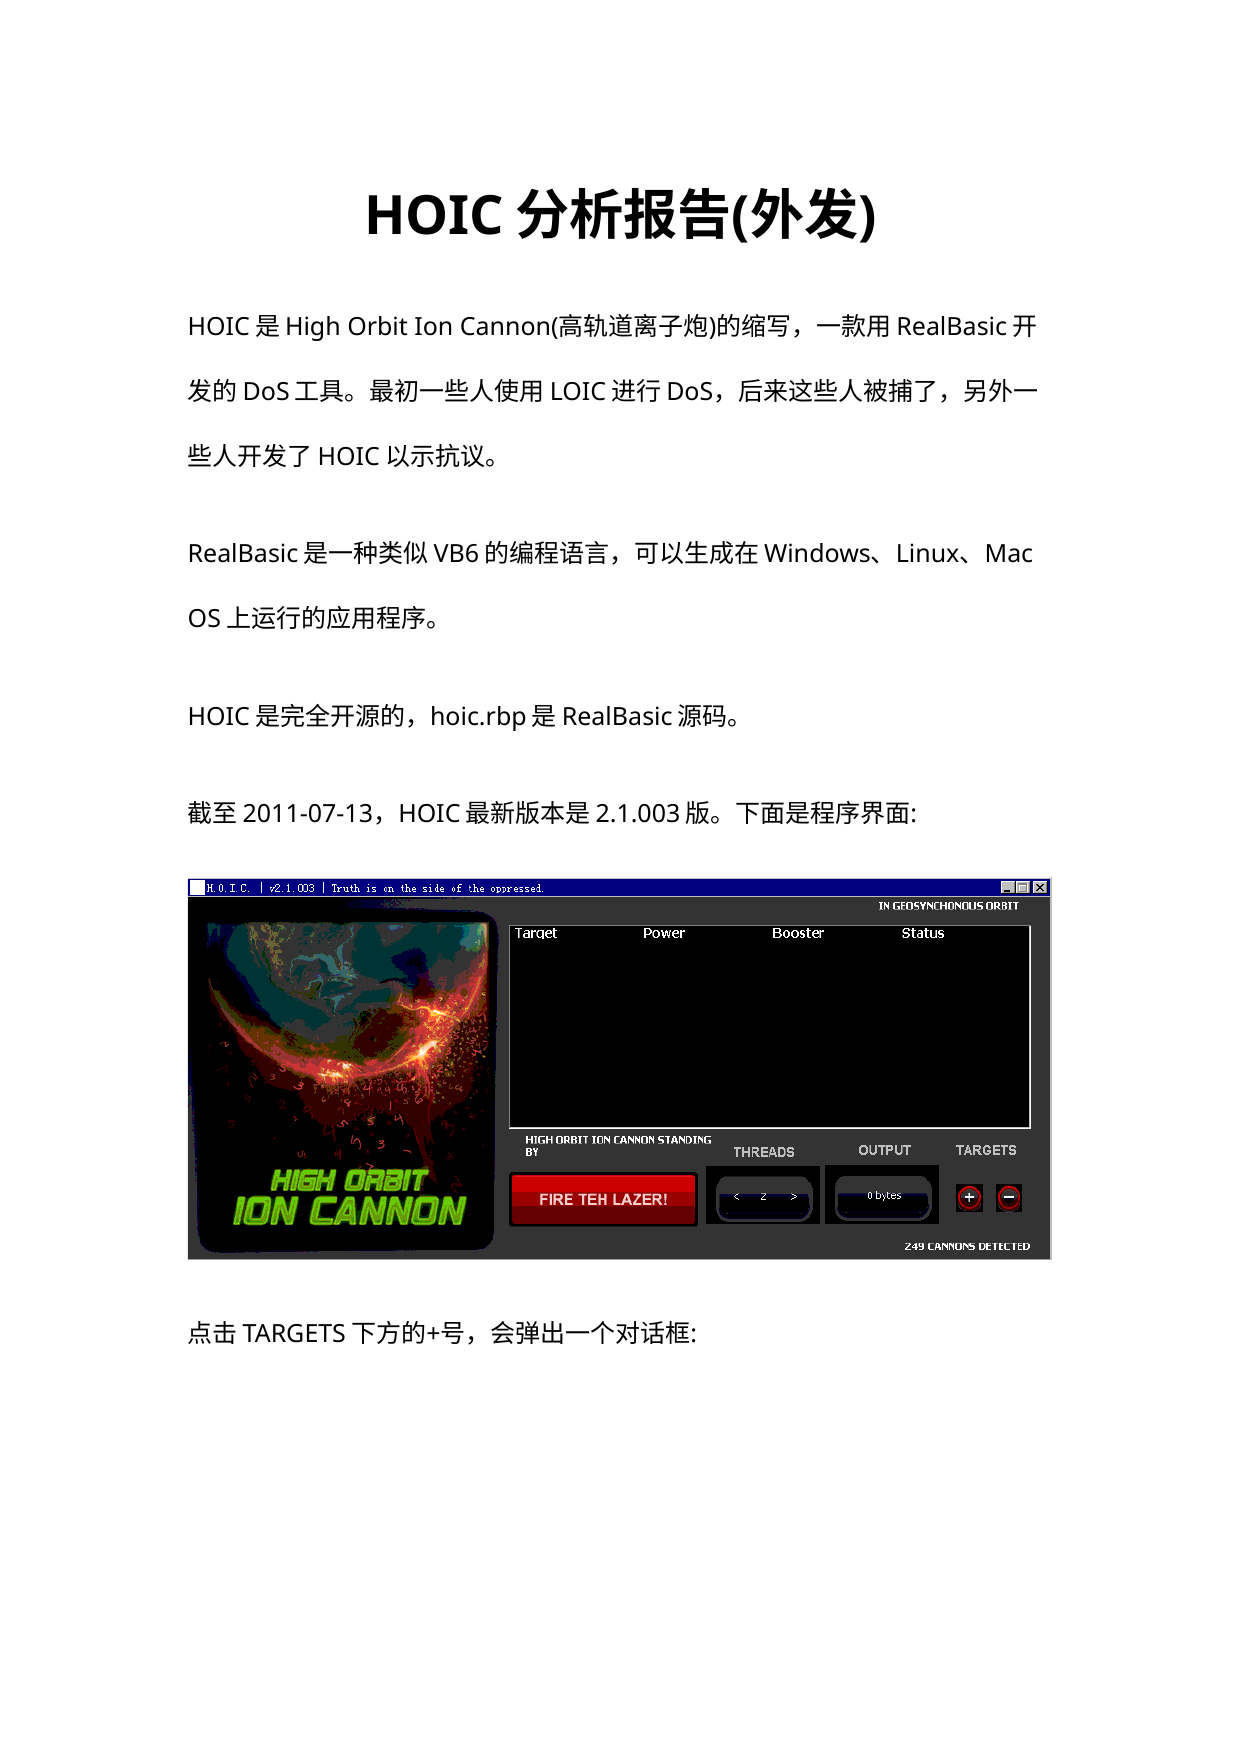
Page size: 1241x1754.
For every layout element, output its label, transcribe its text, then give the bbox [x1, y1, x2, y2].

picture [187, 877, 1052, 1260]
text 截至2011-07-13，HOIC最新版本是2.1.003版。下面是程序界面: [187, 779, 1053, 844]
text HOIC是High Orbit Ion Cannon(高轨道离子炮)的缩写，一款用RealBasic开发的DoS工具。最初一些人使用LOIC进行DoS，后来这些人被捕了，另外一些人开发了HOIC以示抗议。 [187, 292, 1053, 487]
text HOIC是完全开源的，hoic.rbp是RealBasic源码。 [187, 682, 1053, 747]
text HOIC分析报告(外发) [187, 162, 1053, 259]
text 点击TARGETS下方的+号，会弹出一个对话框: [187, 1299, 1053, 1364]
text RealBasic是一种类似VB6的编程语言，可以生成在Windows、Linux、Mac OS上运行的应用程序。 [187, 519, 1053, 649]
